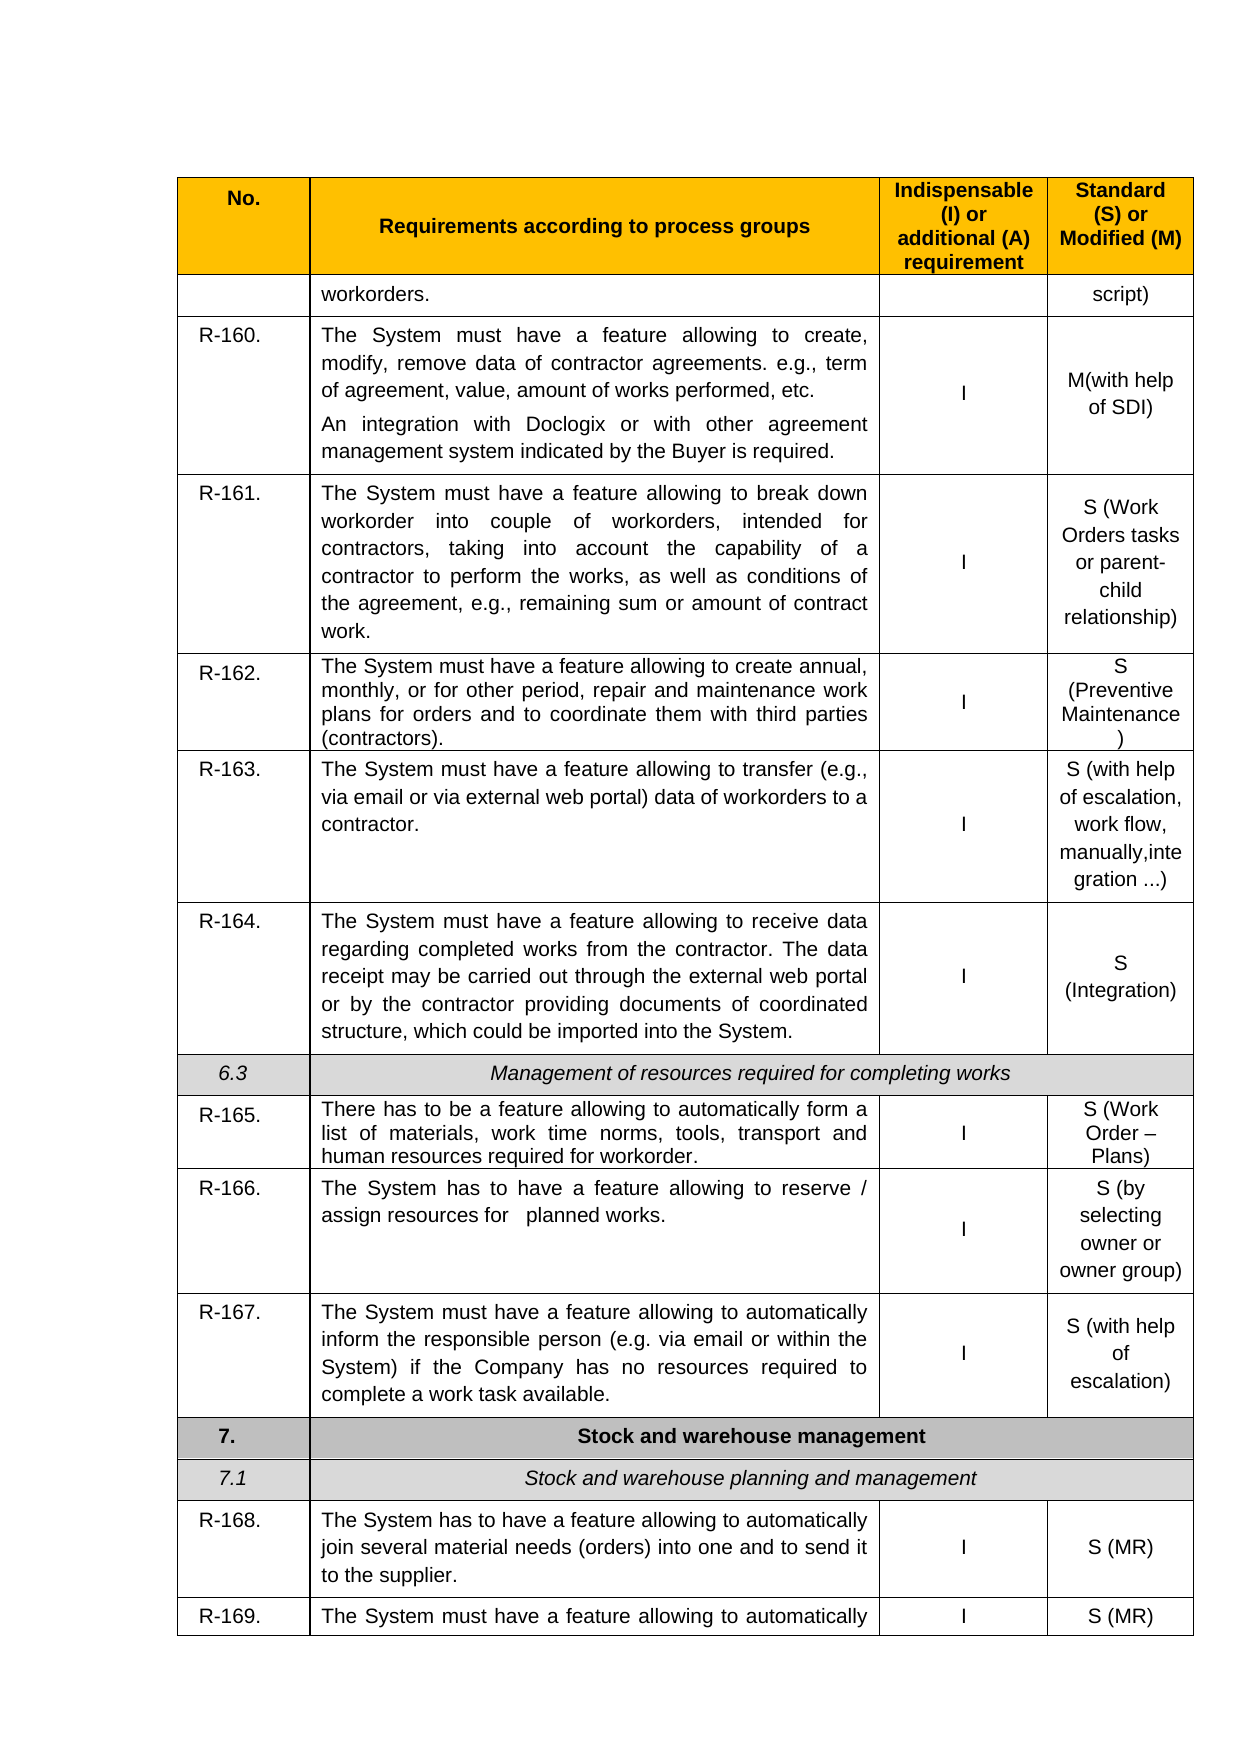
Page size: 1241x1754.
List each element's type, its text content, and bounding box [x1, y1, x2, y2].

table_cell I [880, 903, 1047, 1053]
table_cell 7.1 [178, 1460, 309, 1500]
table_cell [311, 275, 879, 316]
table_cell [178, 751, 309, 902]
table_cell 6.3 [178, 1055, 309, 1095]
table_cell S (MR) [1048, 1501, 1193, 1597]
table_cell S (workflow / automation script) [1048, 275, 1193, 316]
table_cell I [880, 317, 1047, 474]
table_cell [178, 1294, 309, 1417]
table_cell M(with help of SDI) [1048, 317, 1193, 474]
table_cell I [880, 1598, 1047, 1634]
table_cell S (Work Orders tasks or parent-child relationship) [1048, 475, 1193, 653]
table_cell I [880, 475, 1047, 653]
table_cell The System must have a feature allowing to create annual, monthly, or for other period, repair and maintenance work plans for orders and to coordinate them with third parties (contractors). [311, 654, 879, 750]
table_cell S (with help of escalation) [1048, 1294, 1193, 1417]
table_cell Stock and warehouse management [311, 1418, 1193, 1458]
table_cell The System must have a feature allowing to transfer (e.g., via email or via external web portal) data of workorders to a contractor. [311, 751, 879, 902]
table_cell 7. [178, 1418, 309, 1458]
table_cell [178, 275, 309, 316]
table_cell [178, 1169, 309, 1292]
table_header Indispensable (I) or additional (A) requirement [880, 178, 1047, 274]
table_cell S (Work Order – Plans) [1048, 1096, 1193, 1168]
table_cell S (Integration) [1048, 903, 1193, 1053]
table_cell The System must have a feature allowing to automatically inform the responsible person (e.g. via email or within the System) if the Company has no resources required to complete a work task available. [311, 1294, 879, 1417]
table_cell [178, 654, 309, 750]
table_cell [178, 1598, 309, 1634]
table_cell I [880, 1096, 1047, 1168]
table_header No. [178, 178, 309, 274]
table_cell [178, 1501, 309, 1597]
table_cell S (MR) [1048, 1598, 1193, 1634]
table_cell There has to be a feature allowing to automatically form a list of materials, work time norms, tools, transport and human resources required for workorder. [311, 1096, 879, 1168]
table_cell The System must have a feature allowing to receive data regarding completed works from the contractor. The data receipt may be carried out through the external web portal or by the contractor providing documents of coordinated structure, which could be imported into the System. [311, 903, 879, 1053]
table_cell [311, 1598, 879, 1634]
table_cell S (by selecting owner or owner group) [1048, 1169, 1193, 1292]
table_cell Stock and warehouse planning and management [311, 1460, 1193, 1500]
table_cell I [880, 751, 1047, 902]
table_cell S (Preventive Maintenance) [1048, 654, 1193, 750]
table_cell I [880, 654, 1047, 750]
table_cell S (with help of escalation, work flow, manually,integration ...) [1048, 751, 1193, 902]
table_cell Management of resources required for completing works [311, 1055, 1193, 1095]
table_cell [178, 903, 309, 1053]
table_cell I [880, 1169, 1047, 1292]
table_cell The System has to have a feature allowing to automatically join several material needs (orders) into one and to send it to the supplier. [311, 1501, 879, 1597]
table_cell [178, 317, 309, 474]
table_cell The System has to have a feature allowing to reserve / assign resources for planned works. [311, 1169, 879, 1292]
table_cell The System must have a feature allowing to break down workorder into couple of workorders, intended for contractors, taking into account the capability of a contractor to perform the works, as well as conditions of the agreement, e.g., remaining sum or amount of contract work. [311, 475, 879, 653]
table_cell I [880, 1294, 1047, 1417]
table_cell [178, 1096, 309, 1168]
table_header Requirements according to process groups [311, 178, 879, 274]
table_cell I [880, 1501, 1047, 1597]
table_header Standard (S) or Modified (M) [1048, 178, 1193, 274]
table_cell The System must have a feature allowing to create, modify, remove data of contractor agreements. e.g., term of agreement, value, amount of works performed, etc. An integration with Doclogix or with other agreement management system indicated by the Buyer is required. [311, 317, 879, 474]
table_cell [178, 475, 309, 653]
table_cell I [880, 275, 1047, 316]
